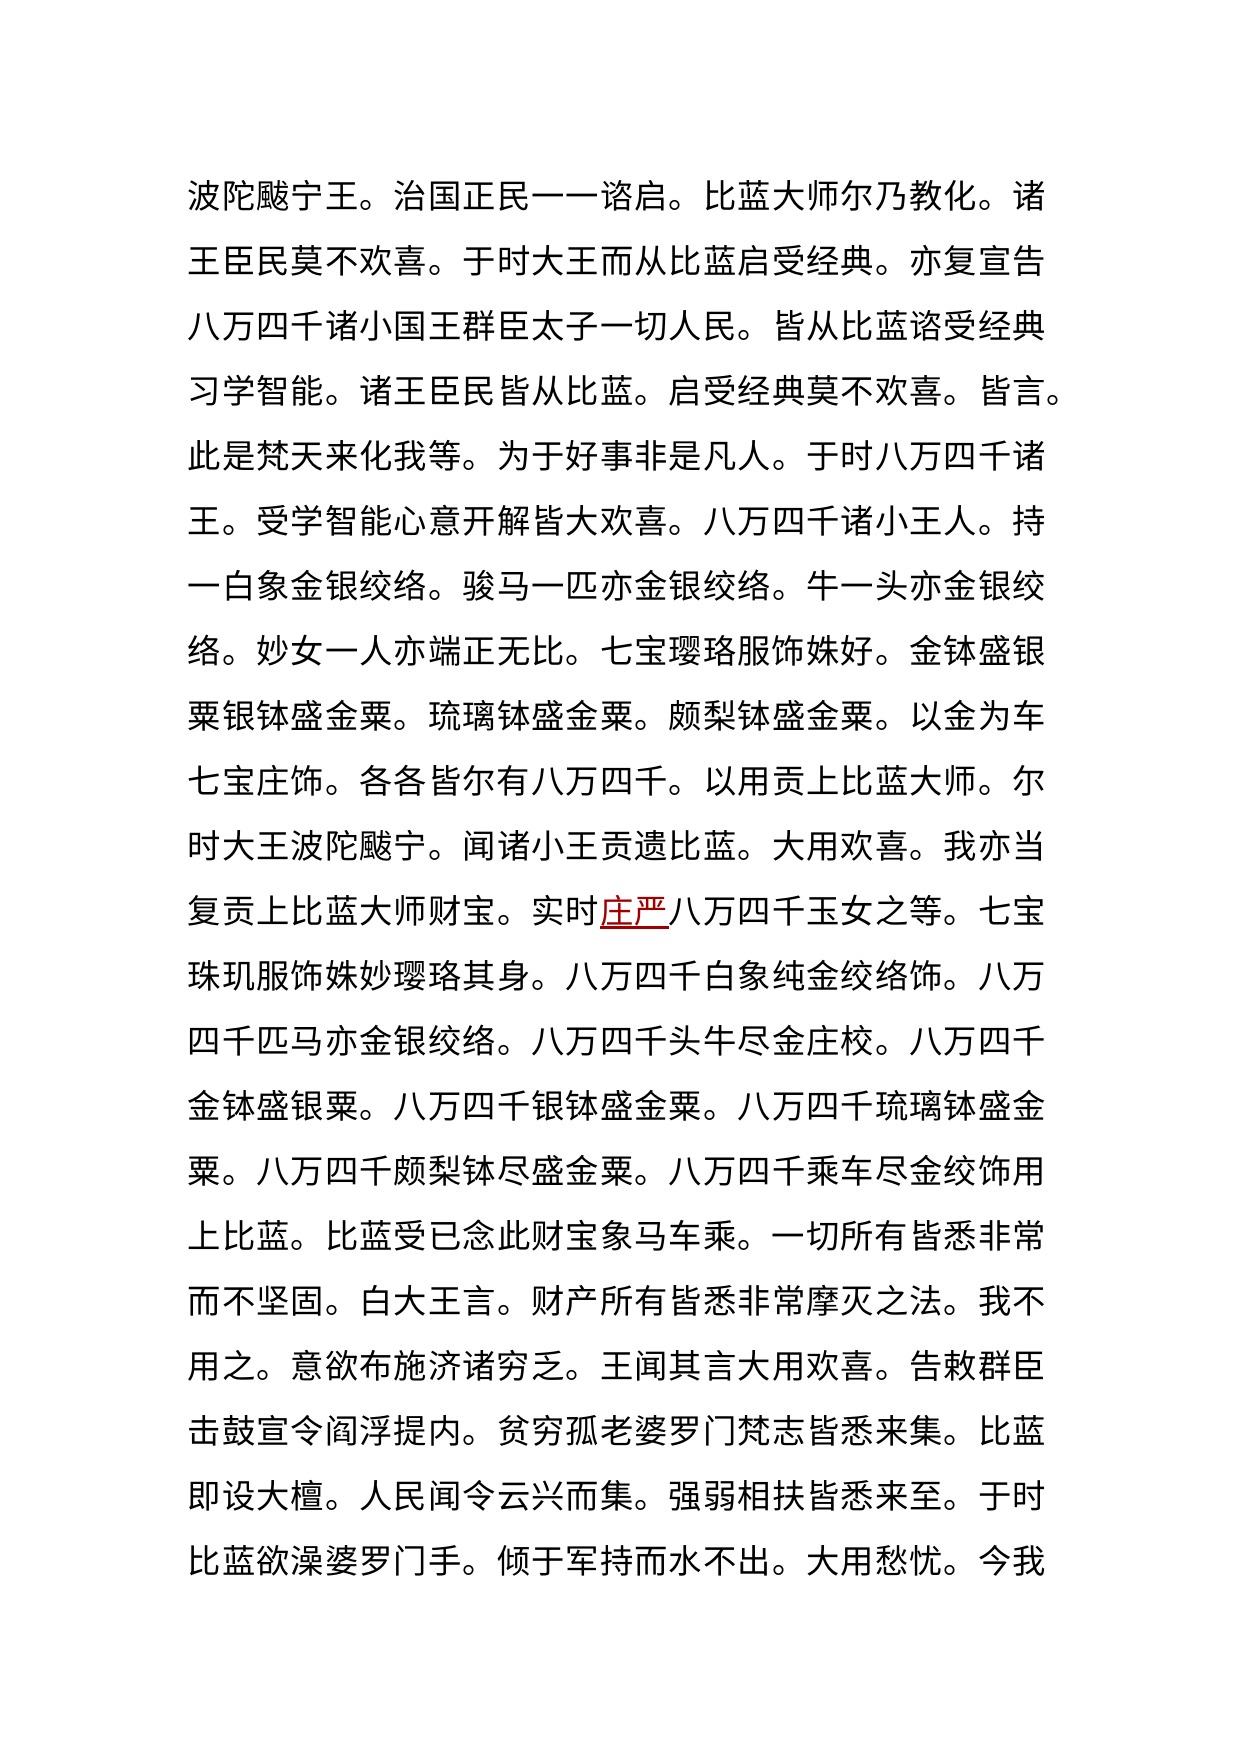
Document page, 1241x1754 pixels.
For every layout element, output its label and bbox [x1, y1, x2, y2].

text [187, 162, 1053, 1592]
